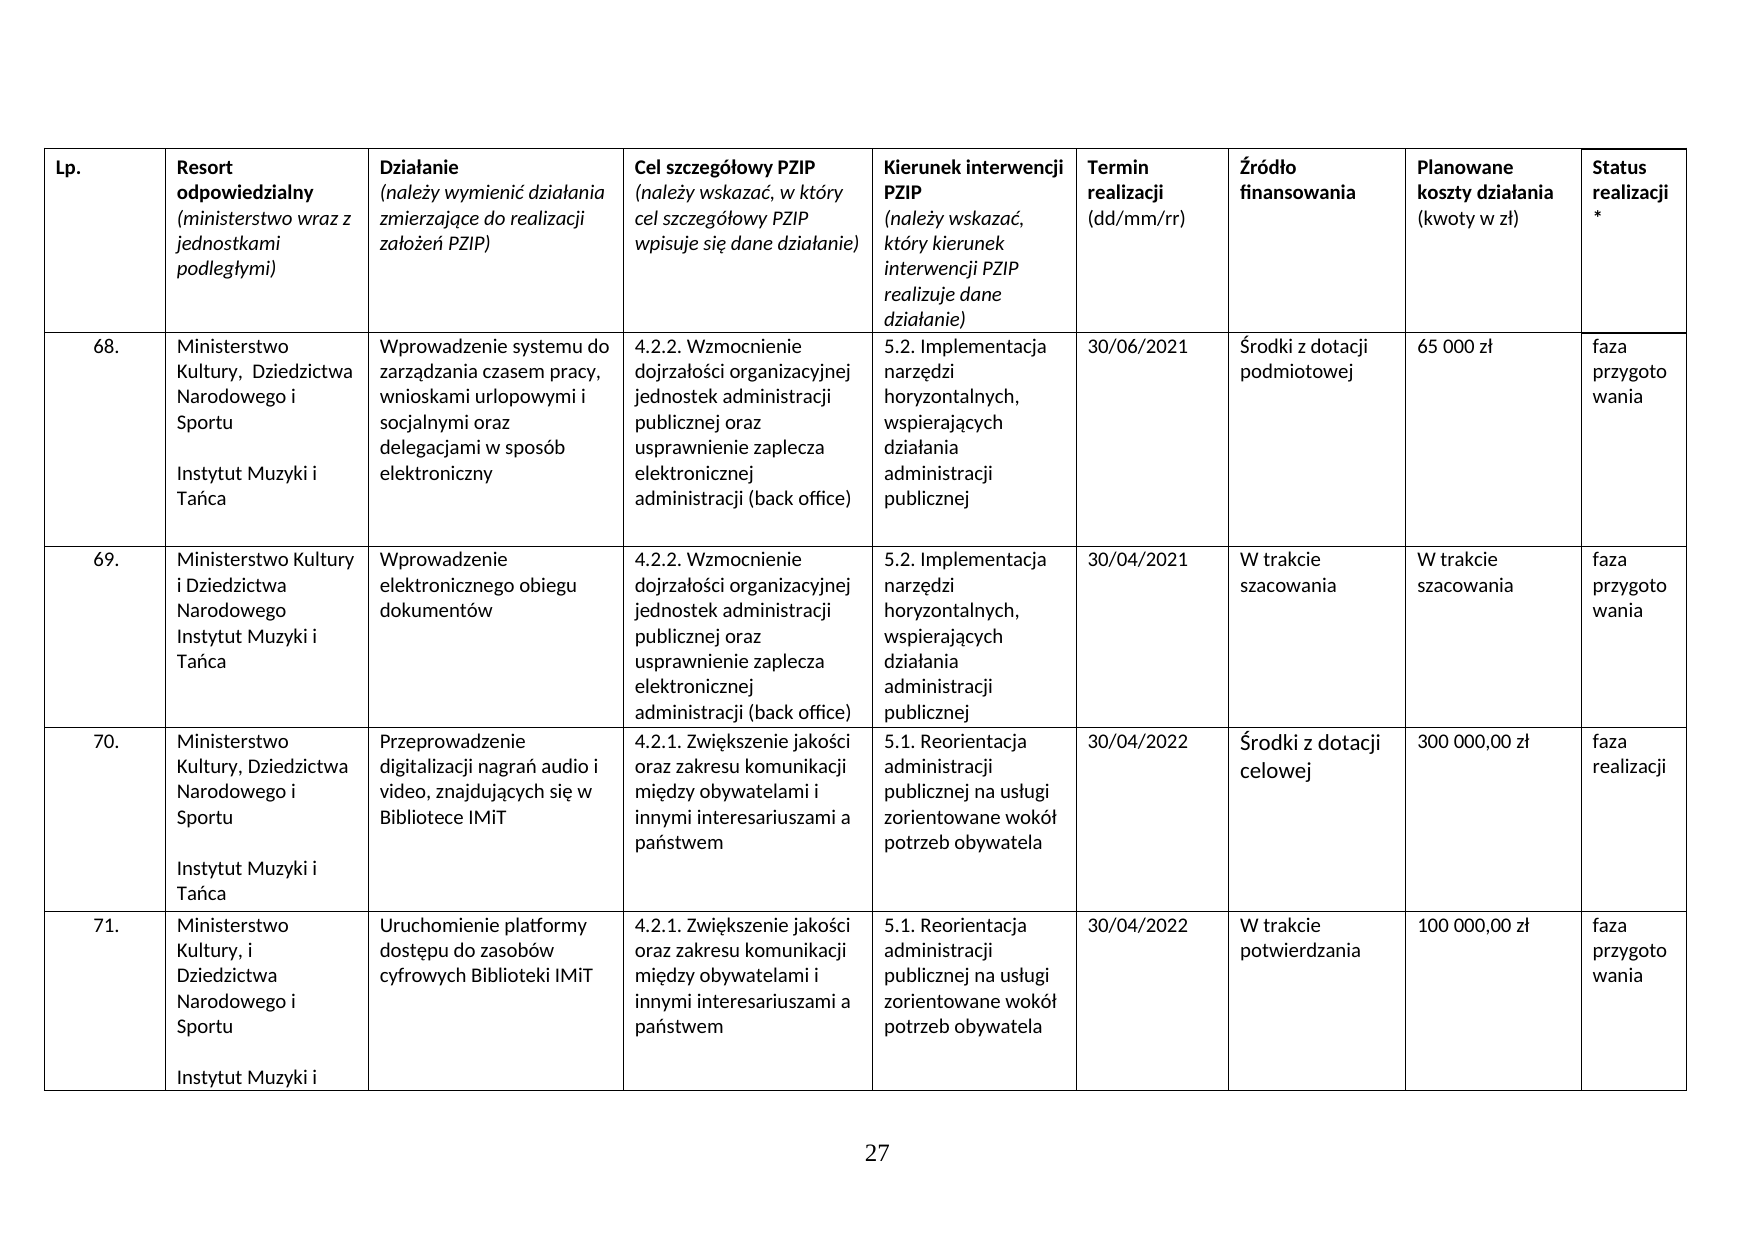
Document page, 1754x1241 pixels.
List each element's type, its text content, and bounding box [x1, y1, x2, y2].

table_header Źródło finansowania [1229, 149, 1405, 332]
table_cell Środki z dotacji podmiotowej [1229, 333, 1405, 546]
table_cell 30/04/2022 [1077, 728, 1228, 911]
table_cell faza realizacji [1582, 728, 1686, 911]
table_header Cel szczegółowy PZIP (należy wskazać, w który cel szczegółowy PZIP wpisuje się dane działanie) [624, 149, 872, 332]
table_cell 5.1. Reorientacja administracji publicznej na usługi zorientowane wokół potrzeb obywatela [873, 912, 1076, 1090]
table_cell [45, 333, 165, 546]
table_header Lp. [45, 149, 165, 332]
table_header Działanie (należy wymienić działania zmierzające do realizacji założeń PZIP) [369, 149, 623, 332]
table_header Status realizacji* [1582, 150, 1686, 332]
table_cell 30/04/2022 [1077, 912, 1228, 1090]
table_header Kierunek interwencji PZIP (należy wskazać, który kierunek interwencji PZIP realizuje dane działanie) [873, 149, 1076, 332]
table_cell Wprowadzenie systemu do zarządzania czasem pracy, wnioskami urlopowymi i socjalnymi oraz delegacjami w sposób elektroniczny [369, 333, 623, 546]
table_cell 5.2. Implementacja narzędzi horyzontalnych, wspierających działania administracji publicznej [873, 333, 1076, 546]
table_cell W trakcie potwierdzania [1229, 912, 1405, 1090]
table_cell faza przygotowania [1582, 547, 1686, 727]
table_cell 5.2. Implementacja narzędzi horyzontalnych, wspierających działania administracji publicznej [873, 547, 1076, 727]
table_cell [45, 547, 165, 727]
table_cell Uruchomienie platformy dostępu do zasobów cyfrowych Biblioteki IMiT [369, 912, 623, 1090]
table_cell 30/06/2021 [1077, 333, 1228, 546]
table_cell 5.1. Reorientacja administracji publicznej na usługi zorientowane wokół potrzeb obywatela [873, 728, 1076, 911]
table_cell 300 000,00 zł [1406, 728, 1581, 911]
table_cell W trakcie szacowania [1406, 547, 1581, 727]
table_cell Ministerstwo Kultury, i Dziedzictwa Narodowego i Sportu Instytut Muzyki i Tańca [166, 912, 368, 1090]
table_cell Ministerstwo Kultury i Dziedzictwa Narodowego Instytut Muzyki i Tańca [166, 547, 368, 727]
table_cell 100 000,00 zł [1406, 912, 1581, 1090]
table_cell 4.2.1. Zwiększenie jakości oraz zakresu komunikacji między obywatelami i innymi interesariuszami a państwem [624, 912, 872, 1090]
table_header Resort odpowiedzialny (ministerstwo wraz z jednostkami podległymi) [166, 149, 368, 332]
table_cell 65 000 zł [1406, 333, 1581, 546]
table_cell W trakcie szacowania [1229, 547, 1405, 727]
table_cell Ministerstwo Kultury, Dziedzictwa Narodowego i Sportu Instytut Muzyki i Tańca [166, 728, 368, 911]
table_header Planowane koszty działania (kwoty w zł) [1406, 149, 1581, 332]
table_cell Ministerstwo Kultury, Dziedzictwa Narodowego i Sportu Instytut Muzyki i Tańca [166, 333, 368, 546]
table_cell faza przygotowania [1582, 334, 1686, 546]
table_cell 30/04/2021 [1077, 547, 1228, 727]
table_cell 4.2.1. Zwiększenie jakości oraz zakresu komunikacji między obywatelami i innymi interesariuszami a państwem [624, 728, 872, 911]
table_cell [45, 912, 165, 1090]
table_cell [45, 728, 165, 911]
table_cell Przeprowadzenie digitalizacji nagrań audio i video, znajdujących się w Bibliotece IMiT [369, 728, 623, 911]
table_header Termin realizacji (dd/mm/rr) [1077, 149, 1228, 332]
table_cell Środki z dotacji celowej [1229, 728, 1405, 911]
table_cell faza przygotowania [1582, 912, 1686, 1090]
table_cell Wprowadzenie elektronicznego obiegu dokumentów [369, 547, 623, 727]
